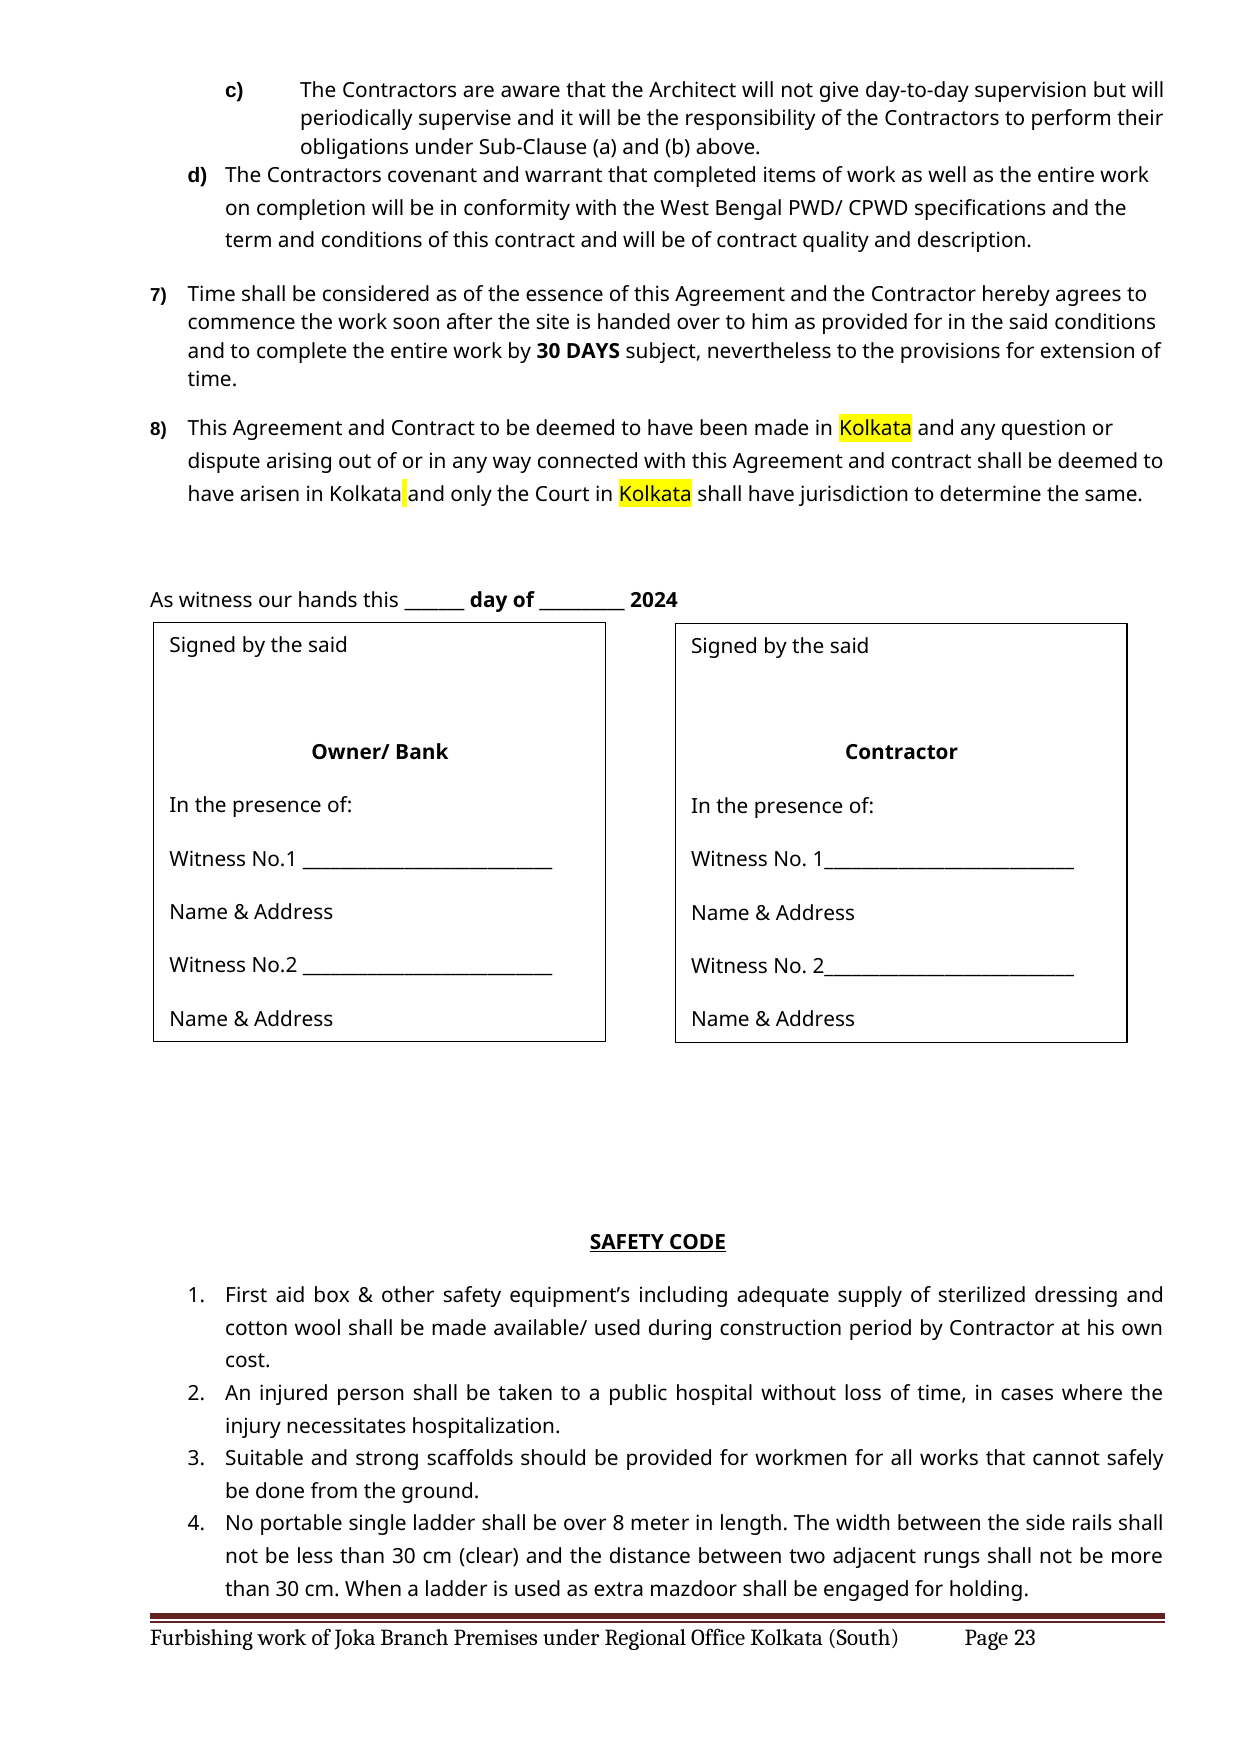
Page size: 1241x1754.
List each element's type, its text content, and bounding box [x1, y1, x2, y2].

list Suitable and strong scaffolds should be provided for workmen for all works that cannot safely be done from the ground. [187, 1443, 1165, 1504]
text As witness our hands this _______ day of __________ 2024 [150, 586, 1165, 614]
list First aid box & other safety equipment’s including adequate supply of sterilized dressing and cotton wool shall be made available/ used during construction period by Contractor at his own cost. [187, 1280, 1165, 1374]
text SAFETY CODE [150, 1227, 1165, 1255]
list No portable single ladder shall be over 8 meter in length. The width between the side rails shall not be less than 30 cm (clear) and the distance between two adjacent rungs shall not be more than 30 cm. When a ladder is used as extra mazdoor shall be engaged for holding. [187, 1508, 1165, 1602]
list An injured person shall be taken to a public hospital without loss of time, in cases where the injury necessitates hospitalization. [187, 1378, 1165, 1439]
list The Contractors are aware that the Architect will not give day-to-day supervision but will periodically supervise and it will be the responsibility of the Contractors to perform their obligations under Sub-Clause (a) and (b) above. [225, 75, 1165, 160]
